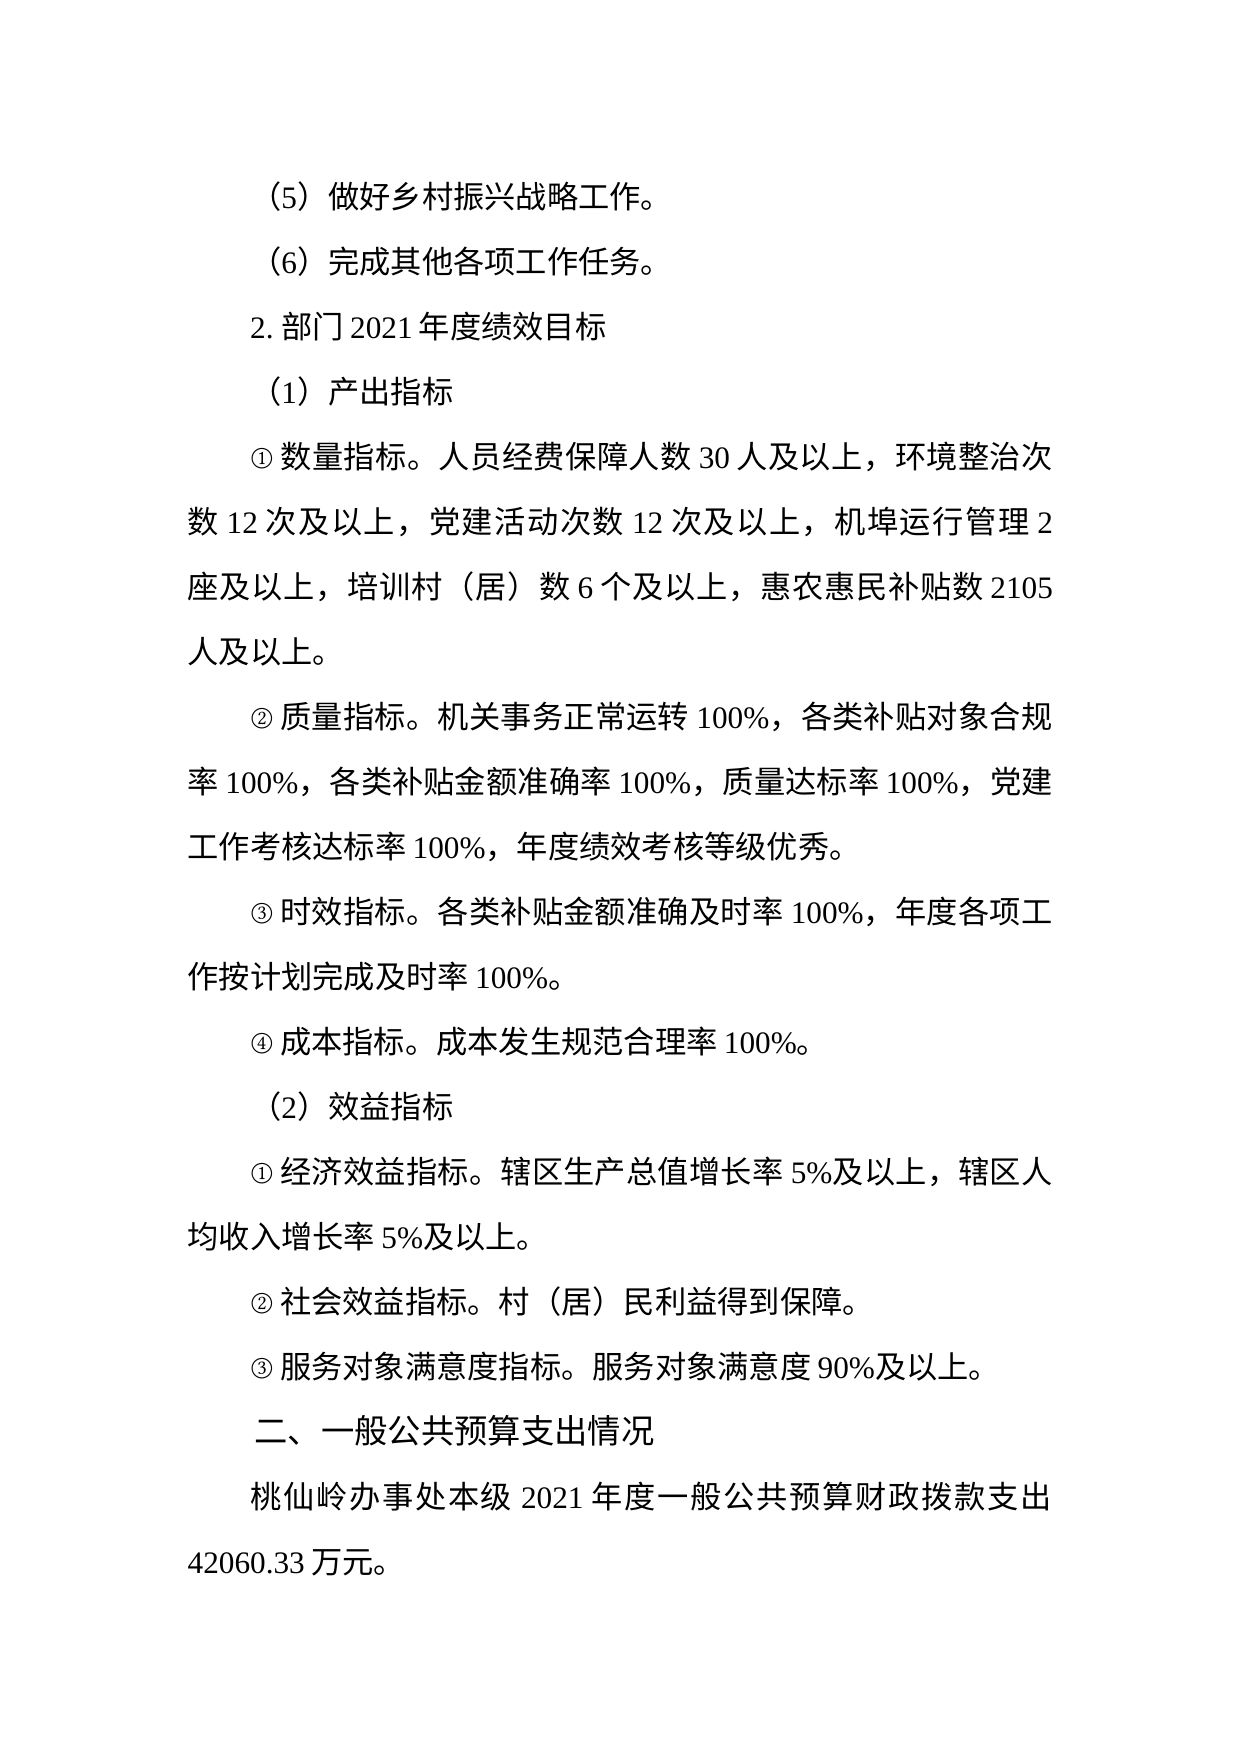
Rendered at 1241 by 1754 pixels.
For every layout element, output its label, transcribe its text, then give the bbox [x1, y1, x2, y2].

text ③时效指标。各类补贴金额准确及时率100%，年度各项工作按计划完成及时率100%。 [187, 877, 1053, 1007]
text （2）效益指标 [187, 1072, 1053, 1137]
text （6）完成其他各项工作任务。 [187, 227, 1053, 292]
text 桃仙岭办事处本级2021年度一般公共预算财政拨款支出42060.33万元。 [187, 1462, 1053, 1592]
text ③服务对象满意度指标。服务对象满意度90%及以上。 [187, 1332, 1053, 1397]
list 二、一般公共预算支出情况 [187, 1397, 1053, 1462]
text ②社会效益指标。村（居）民利益得到保障。 [187, 1267, 1053, 1332]
text （5）做好乡村振兴战略工作。 [187, 162, 1053, 227]
text ②质量指标。机关事务正常运转100%，各类补贴对象合规率100%，各类补贴金额准确率100%，质量达标率100%，党建工作考核达标率100%，年度绩效考核等级优秀。 [187, 682, 1053, 877]
text （1）产出指标 [187, 357, 1053, 422]
text ①经济效益指标。辖区生产总值增长率5%及以上，辖区人均收入增长率5%及以上。 [187, 1137, 1053, 1267]
text ④成本指标。成本发生规范合理率100%。 [187, 1007, 1053, 1072]
text ①数量指标。人员经费保障人数30人及以上，环境整治次数12次及以上，党建活动次数12次及以上，机埠运行管理2座及以上，培训村（居）数6个及以上，惠农惠民补贴数2105人及以上。 [187, 422, 1053, 682]
text 2. 部门2021年度绩效目标 [187, 292, 1053, 357]
